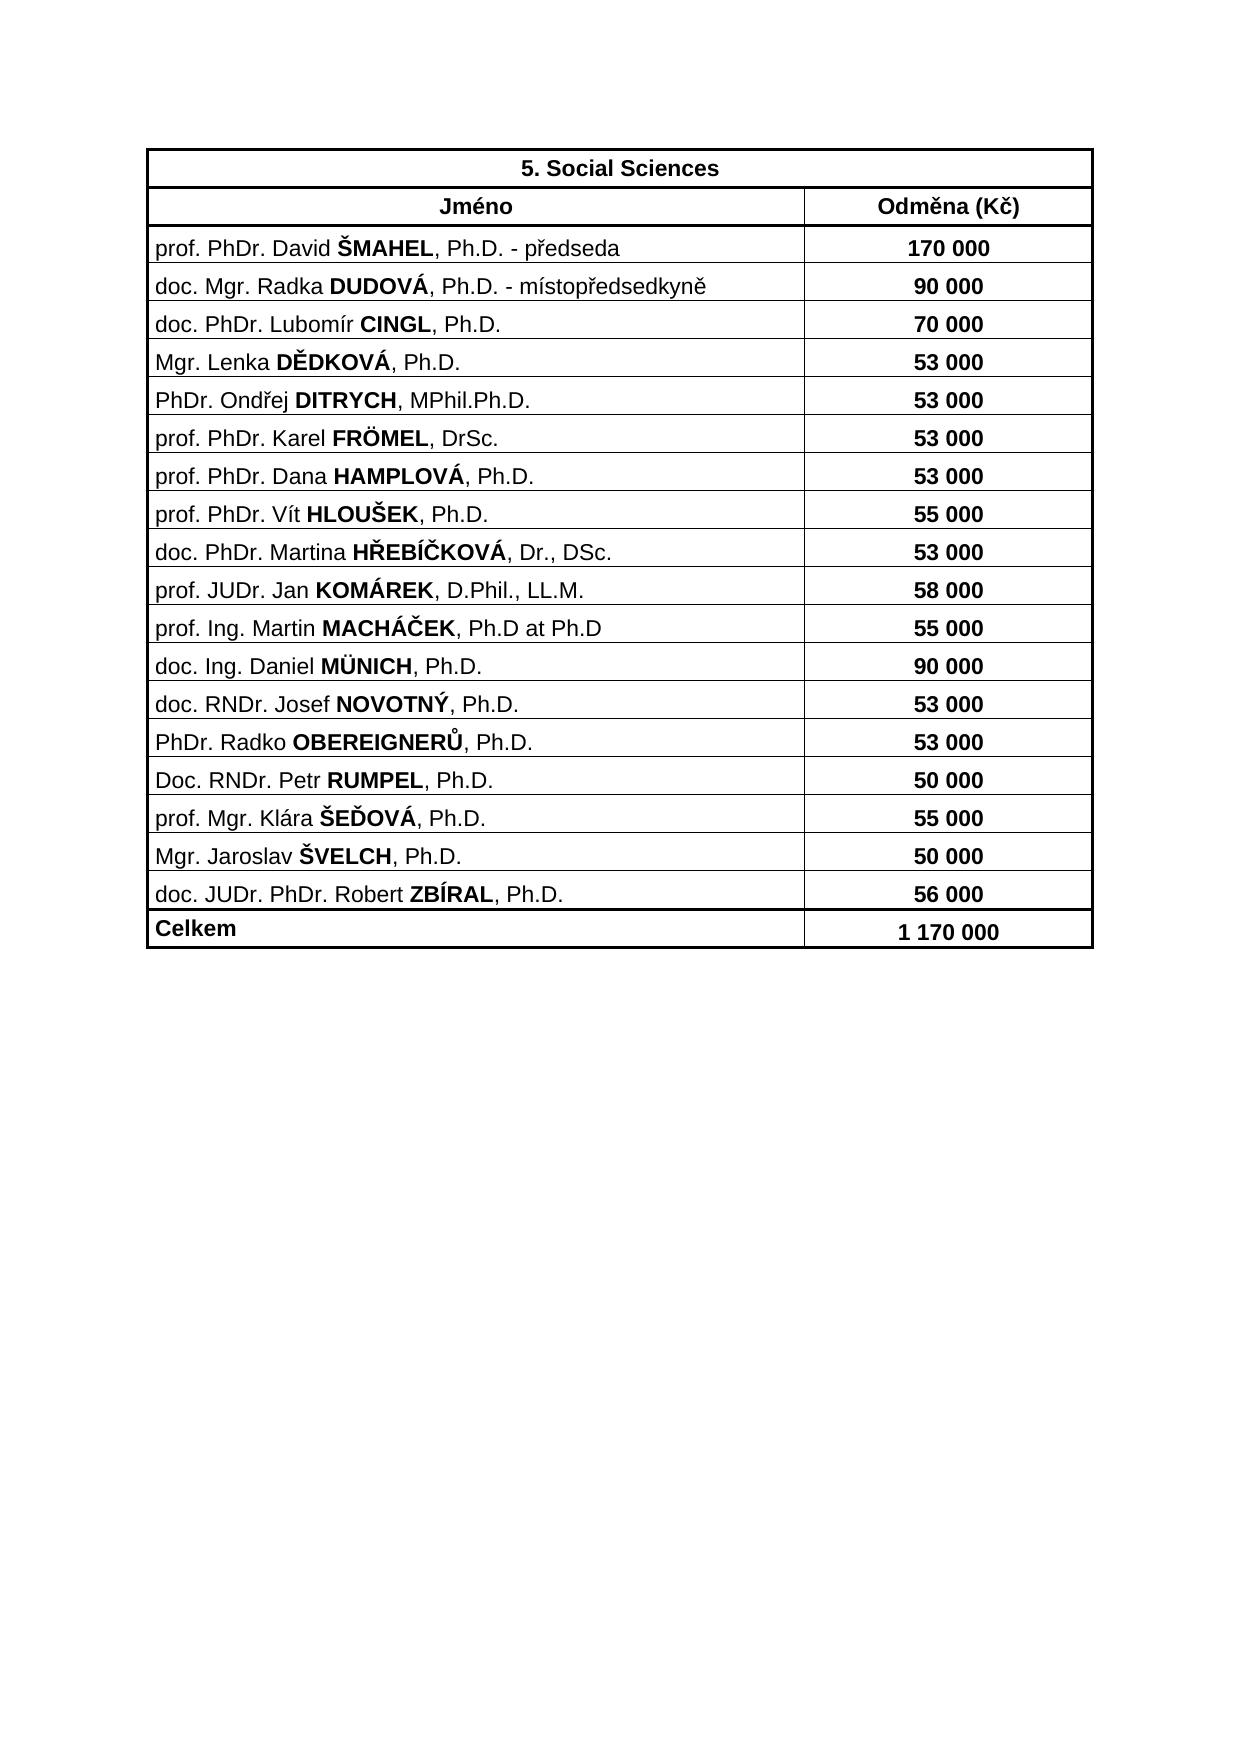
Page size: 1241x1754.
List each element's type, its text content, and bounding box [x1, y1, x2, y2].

table_cell prof. PhDr. Dana HAMPLOVÁ, Ph.D. [149, 453, 804, 489]
table_cell 53 000 [805, 339, 1091, 376]
table_cell doc. PhDr. Martina HŘEBÍČKOVÁ, Dr., DSc. [149, 529, 804, 566]
table_cell 1 170 000 [805, 911, 1091, 946]
table_cell 53 000 [805, 719, 1091, 756]
table_cell 53 000 [805, 377, 1091, 413]
table_cell Doc. RNDr. Petr RUMPEL, Ph.D. [149, 757, 804, 793]
table_cell 55 000 [805, 605, 1091, 642]
table_cell prof. PhDr. David ŠMAHEL, Ph.D. - předseda [149, 227, 804, 262]
table_cell doc. RNDr. Josef NOVOTNÝ, Ph.D. [149, 681, 804, 718]
table_cell 50 000 [805, 833, 1091, 869]
table_cell prof. Ing. Martin MACHÁČEK, Ph.D at Ph.D [149, 605, 804, 642]
table_cell PhDr. Ondřej DITRYCH, MPhil.Ph.D. [149, 377, 804, 413]
table_header 5. Social Sciences [149, 151, 1091, 186]
table_cell prof. PhDr. Vít HLOUŠEK, Ph.D. [149, 491, 804, 528]
table_cell 53 000 [805, 681, 1091, 718]
table_cell doc. PhDr. Lubomír CINGL, Ph.D. [149, 301, 804, 338]
table_cell 56 000 [805, 871, 1091, 908]
table_cell 90 000 [805, 263, 1091, 299]
table_cell 53 000 [805, 453, 1091, 489]
table_cell 90 000 [805, 643, 1091, 679]
table_cell 58 000 [805, 567, 1091, 603]
table_cell 55 000 [805, 795, 1091, 832]
table_cell Mgr. Jaroslav ŠVELCH, Ph.D. [149, 833, 804, 869]
table_cell prof. JUDr. Jan KOMÁREK, D.Phil., LL.M. [149, 567, 804, 603]
table_cell doc. Ing. Daniel MÜNICH, Ph.D. [149, 643, 804, 679]
table_cell prof. Mgr. Klára ŠEĎOVÁ, Ph.D. [149, 795, 804, 832]
table_cell 53 000 [805, 415, 1091, 452]
table_cell PhDr. Radko OBEREIGNERŮ, Ph.D. [149, 719, 804, 756]
table_cell prof. PhDr. Karel FRÖMEL, DrSc. [149, 415, 804, 452]
table_cell Mgr. Lenka DĚDKOVÁ, Ph.D. [149, 339, 804, 376]
table_cell 170 000 [805, 227, 1091, 262]
table_cell 50 000 [805, 757, 1091, 793]
table_cell Odměna (Kč) [805, 189, 1091, 223]
table_cell 55 000 [805, 491, 1091, 528]
table_cell 53 000 [805, 529, 1091, 566]
table_cell Jméno [149, 189, 804, 223]
table_cell Celkem [149, 911, 804, 946]
table_cell 70 000 [805, 301, 1091, 338]
table_cell doc. JUDr. PhDr. Robert ZBÍRAL, Ph.D. [149, 871, 804, 908]
table_cell doc. Mgr. Radka DUDOVÁ, Ph.D. - místopředsedkyně [149, 263, 804, 299]
